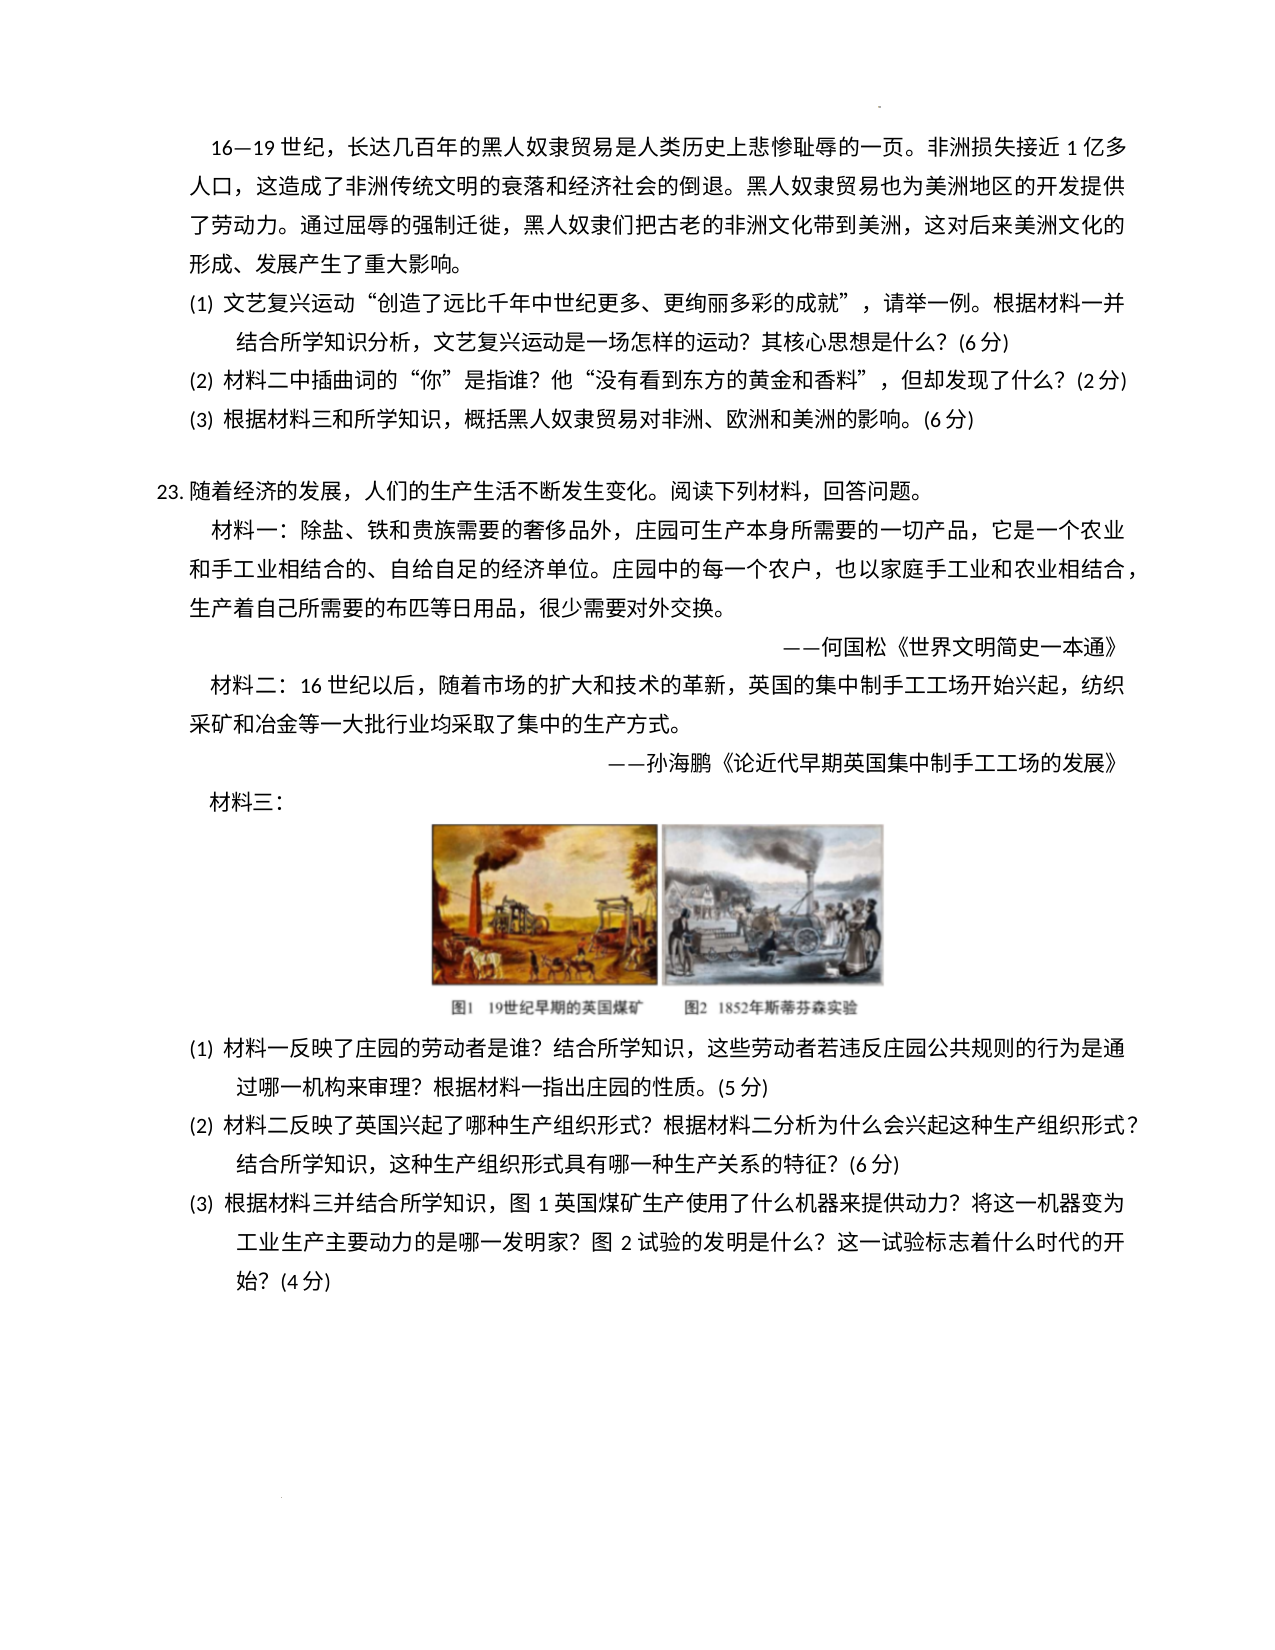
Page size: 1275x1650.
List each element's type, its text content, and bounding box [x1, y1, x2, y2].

text (2) 材料二中插曲词的“你”是指谁？他“没有看到东方的黄金和香料”，但却发现了什么？(2分) [189, 362, 1127, 396]
text (2) 材料二反映了英国兴起了哪种生产组织形式？根据材料二分析为什么会兴起这种生产组织形式？结合所学知识，这种生产组织形式具有哪一种生产关系的特征？(6分) [189, 1107, 1127, 1180]
text 材料三： [189, 783, 1127, 817]
text ——何国松《世界文明简史一本通》 [189, 628, 1127, 662]
text (3) 根据材料三和所学知识，概括黑人奴隶贸易对非洲、欧洲和美洲的影响。(6分) [189, 401, 1127, 434]
text 材料一：除盐、铁和贵族需要的奢侈品外，庄园可生产本身所需要的一切产品，它是一个农业和手工业相结合的、自给自足的经济单位。庄园中的每一个农户，也以家庭手工业和农业相结合，生产着自己所需要的布匹等日用品，很少需要对外交换。 [189, 512, 1127, 624]
picture [429, 822, 888, 1017]
text ——孙海鹏《论近代早期英国集中制手工工场的发展》 [189, 745, 1127, 779]
text 16—19 世纪，长达几百年的黑人奴隶贸易是人类历史上悲惨耻辱的一页。非洲损失接近 1 亿多人口，这造成了非洲传统文明的衰落和经济社会的倒退。黑人奴隶贸易也为美洲地区的开发提供了劳动力。通过屈辱的强制迁徙，黑人奴隶们把古老的非洲文化带到美洲，这对后来美洲文化的形成、发展产生了重大影响。 [189, 129, 1127, 280]
text (3) 根据材料三并结合所学知识，图 1 英国煤矿生产使用了什么机器来提供动力？将这一机器变为工业生产主要动力的是哪一发明家？图 2 试验的发明是什么？这一试验标志着什么时代的开始？(4分) [189, 1185, 1127, 1297]
text (1) 文艺复兴运动“创造了远比千年中世纪更多、更绚丽多彩的成就”，请举一例。根据材料一并结合所学知识分析，文艺复兴运动是一场怎样的运动？其核心思想是什么？(6分) [189, 284, 1127, 357]
text 材料二：16 世纪以后，随着市场的扩大和技术的革新，英国的集中制手工工场开始兴起，纺织采矿和冶金等一大批行业均采取了集中的生产方式。 [189, 667, 1127, 740]
text (1) 材料一反映了庄园的劳动者是谁？结合所学知识，这些劳动者若违反庄园公共规则的行为是通过哪一机构来审理？根据材料一指出庄园的性质。(5分) [189, 1030, 1127, 1103]
text 随着经济的发展，人们的生产生活不断发生变化。阅读下列材料，回答问题。 [189, 473, 1127, 507]
